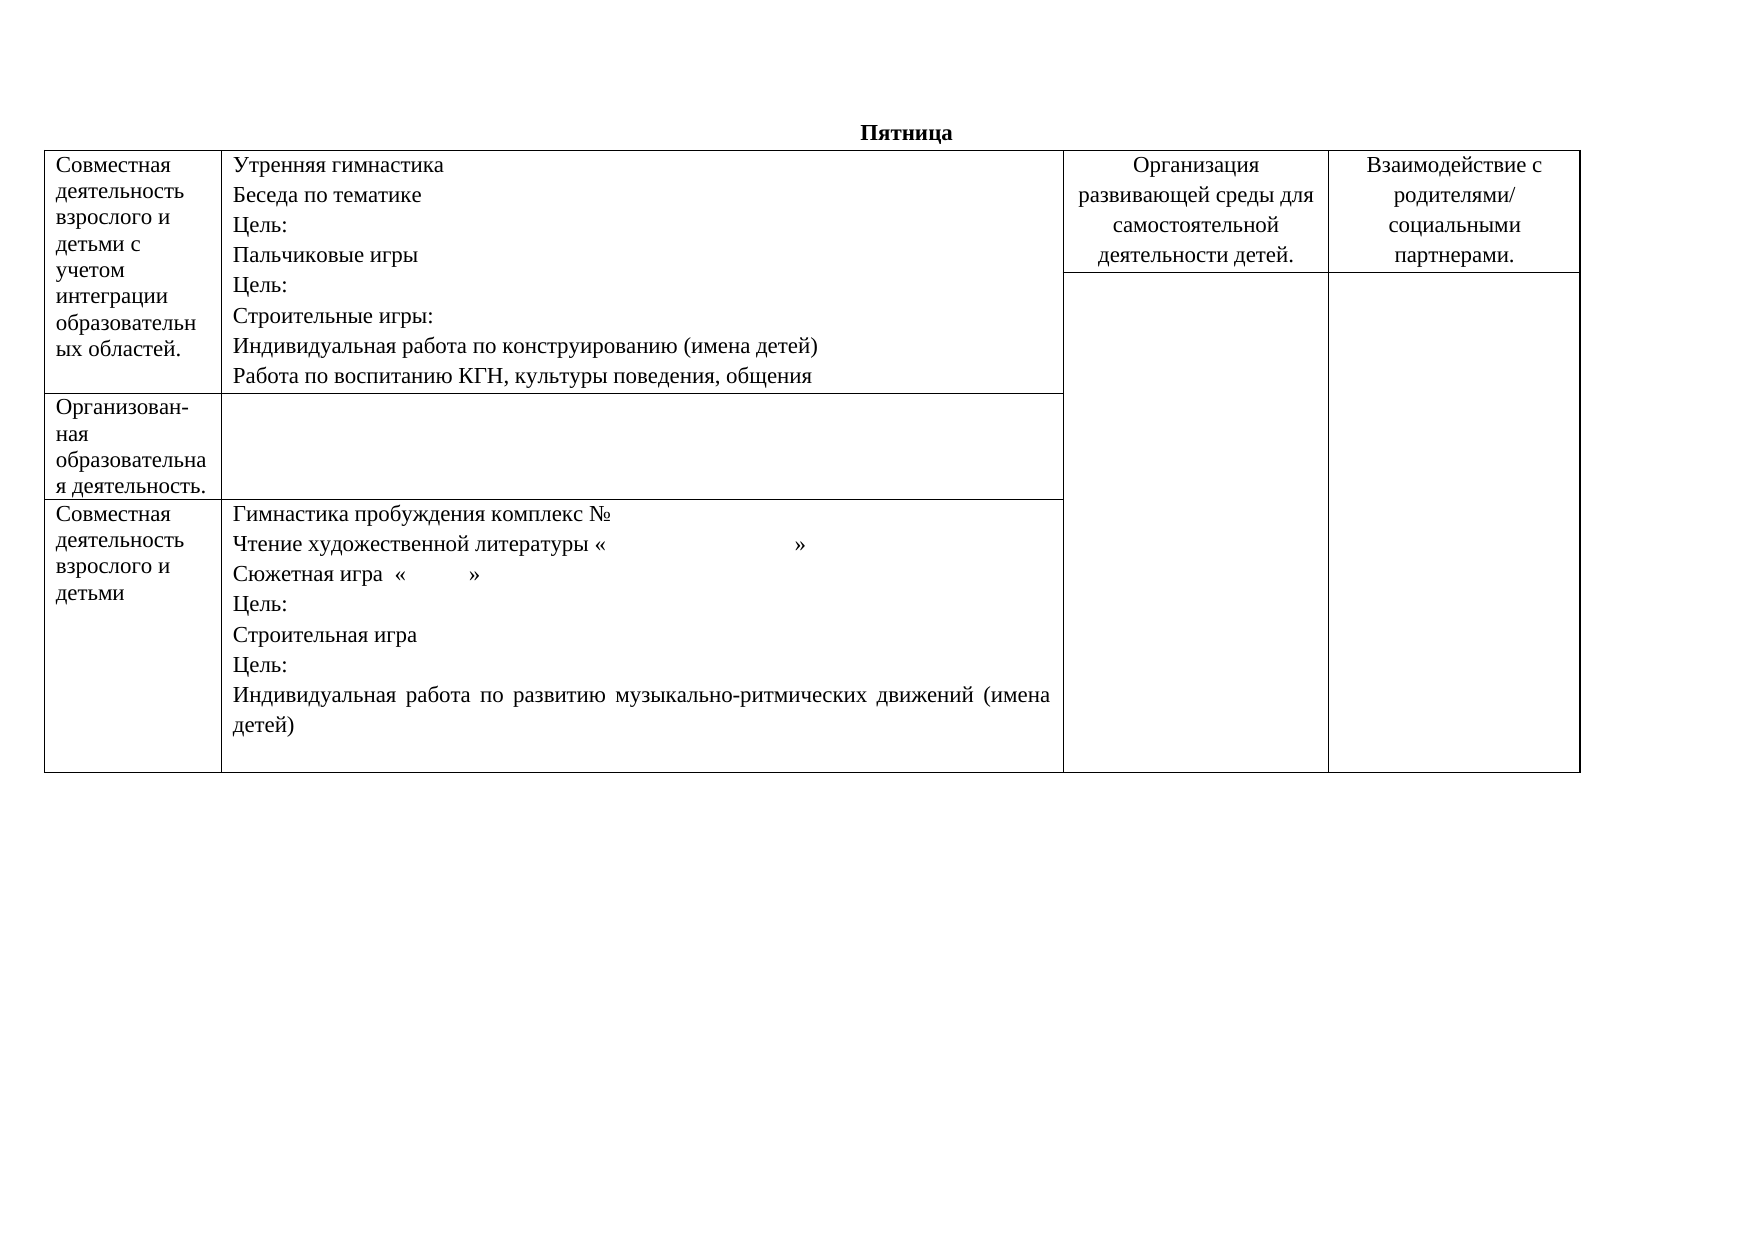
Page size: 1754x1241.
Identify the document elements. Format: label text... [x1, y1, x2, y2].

table_cell [222, 394, 1063, 499]
table_header Организация развивающей среды для самостоятельной деятельности детей. [1064, 151, 1328, 272]
table_cell Гимнастика пробуждения комплекс № Чтение художественной литературы « » Сюжетная игра « » Цель: Строительная игра Цель: Индивидуальная работа по развитию музыкально-ритмических движений (имена детей) [222, 500, 1063, 772]
table_cell Совместная деятельность взрослого и детьми [45, 500, 221, 772]
text Пятница [118, 119, 1695, 146]
table_cell [1329, 273, 1579, 772]
table_cell [1064, 273, 1328, 772]
table_header Совместная деятельность взрослого и детьми с учетом интеграции образовательных областей. [45, 151, 221, 392]
table_cell Организован-ная образовательная деятельность. [45, 394, 221, 499]
table_header Взаимодействие с родителями/ социальными партнерами. [1329, 151, 1579, 272]
table_header Утренняя гимнастика Беседа по тематике Цель: Пальчиковые игры Цель: Строительные игры: Индивидуальная работа по конструированию (имена детей) Работа по воспитанию КГН, культуры поведения, общения [222, 151, 1063, 392]
